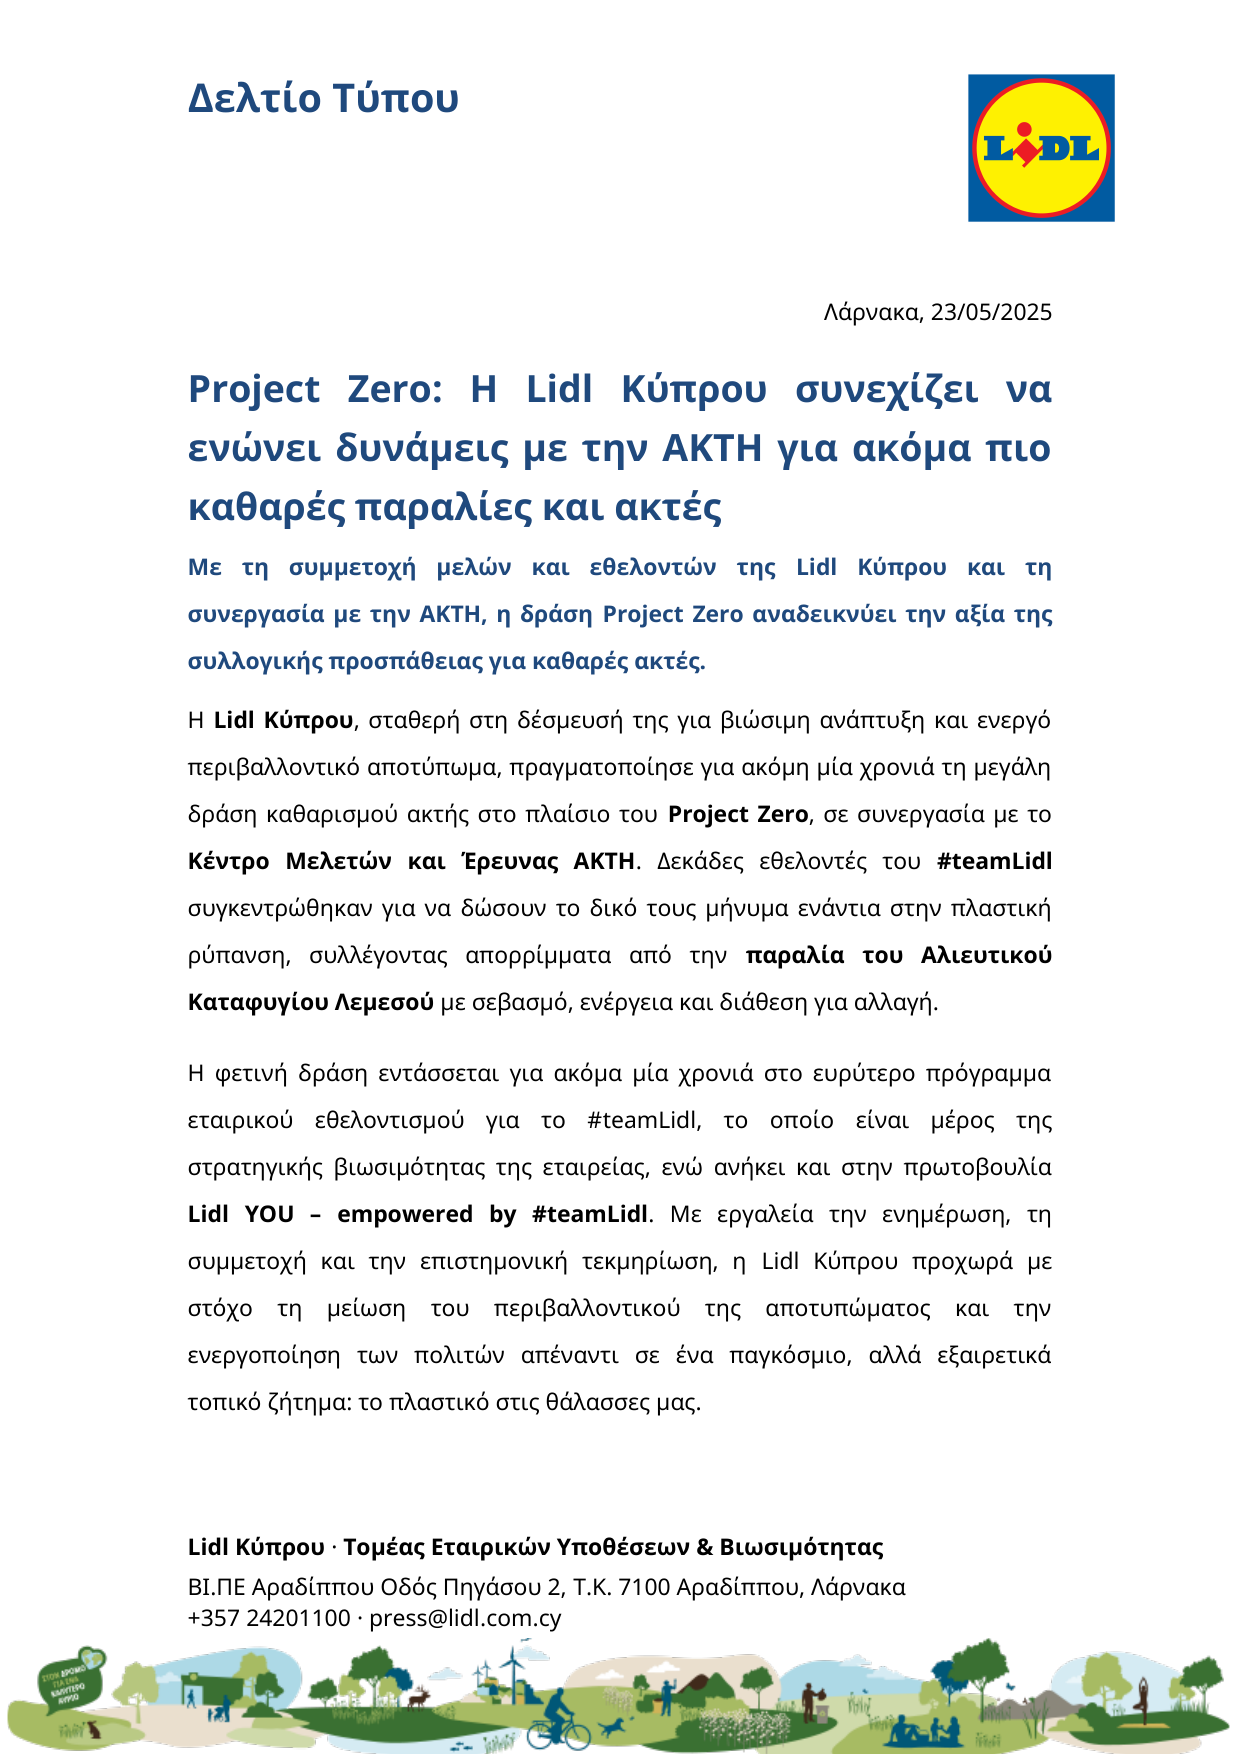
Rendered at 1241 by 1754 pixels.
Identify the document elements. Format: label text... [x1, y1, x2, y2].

text Με τη συμμετοχή μελών και εθελοντών της Lidl Κύπρου και τη συνεργασία με την ΑΚΤΗ, η δράση Project Zero αναδεικνύει την αξία της συλλογικής προσπάθειας για καθαρές ακτές. [187, 551, 1053, 676]
text Η φετινή δράση εντάσσεται για ακόμα μία χρονιά στο ευρύτερο πρόγραμμα εταιρικού εθελοντισμού για το #teamLidl, το οποίο είναι μέρος της στρατηγικής βιωσιμότητας της εταιρείας, ενώ ανήκει και στην πρωτοβουλία Lidl YOU – empowered by #teamLidl. Με εργαλεία την ενημέρωση, τη συμμετοχή και την επιστημονική τεκμηρίωση, η Lidl Κύπρου προχωρά με στόχο τη μείωση του περιβαλλοντικού της αποτυπώματος και την ενεργοποίηση των πολιτών απέναντι σε ένα παγκόσμιο, αλλά εξαιρετικά τοπικό ζήτημα: το πλαστικό στις θάλασσες μας. [187, 1057, 1053, 1417]
picture [967, 73, 1116, 223]
picture [6, 1638, 1233, 1754]
text Η Lidl Κύπρου, σταθερή στη δέσμευσή της για βιώσιμη ανάπτυξη και ενεργό περιβαλλοντικό αποτύπωμα, πραγματοποίησε για ακόμη μία χρονιά τη μεγάλη δράση καθαρισμού ακτής στο πλαίσιο του Project Zero, σε συνεργασία με το Κέντρο Μελετών και Έρευνας ΑΚΤΗ. Δεκάδες εθελοντές του #teamLidl συγκεντρώθηκαν για να δώσουν το δικό τους μήνυμα ενάντια στην πλαστική ρύπανση, συλλέγοντας απορρίμματα από την παραλία του Αλιευτικού Καταφυγίου Λεμεσού με σεβασμό, ενέργεια και διάθεση για αλλαγή. [187, 704, 1053, 1017]
text Λάρνακα, 23/05/2025 [187, 296, 1053, 327]
text Project Zero: Η Lidl Κύπρου συνεχίζει να ενώνει δυνάμεις με την ΑΚΤΗ για ακόμα πιο καθαρές παραλίες και ακτές [187, 363, 1053, 531]
